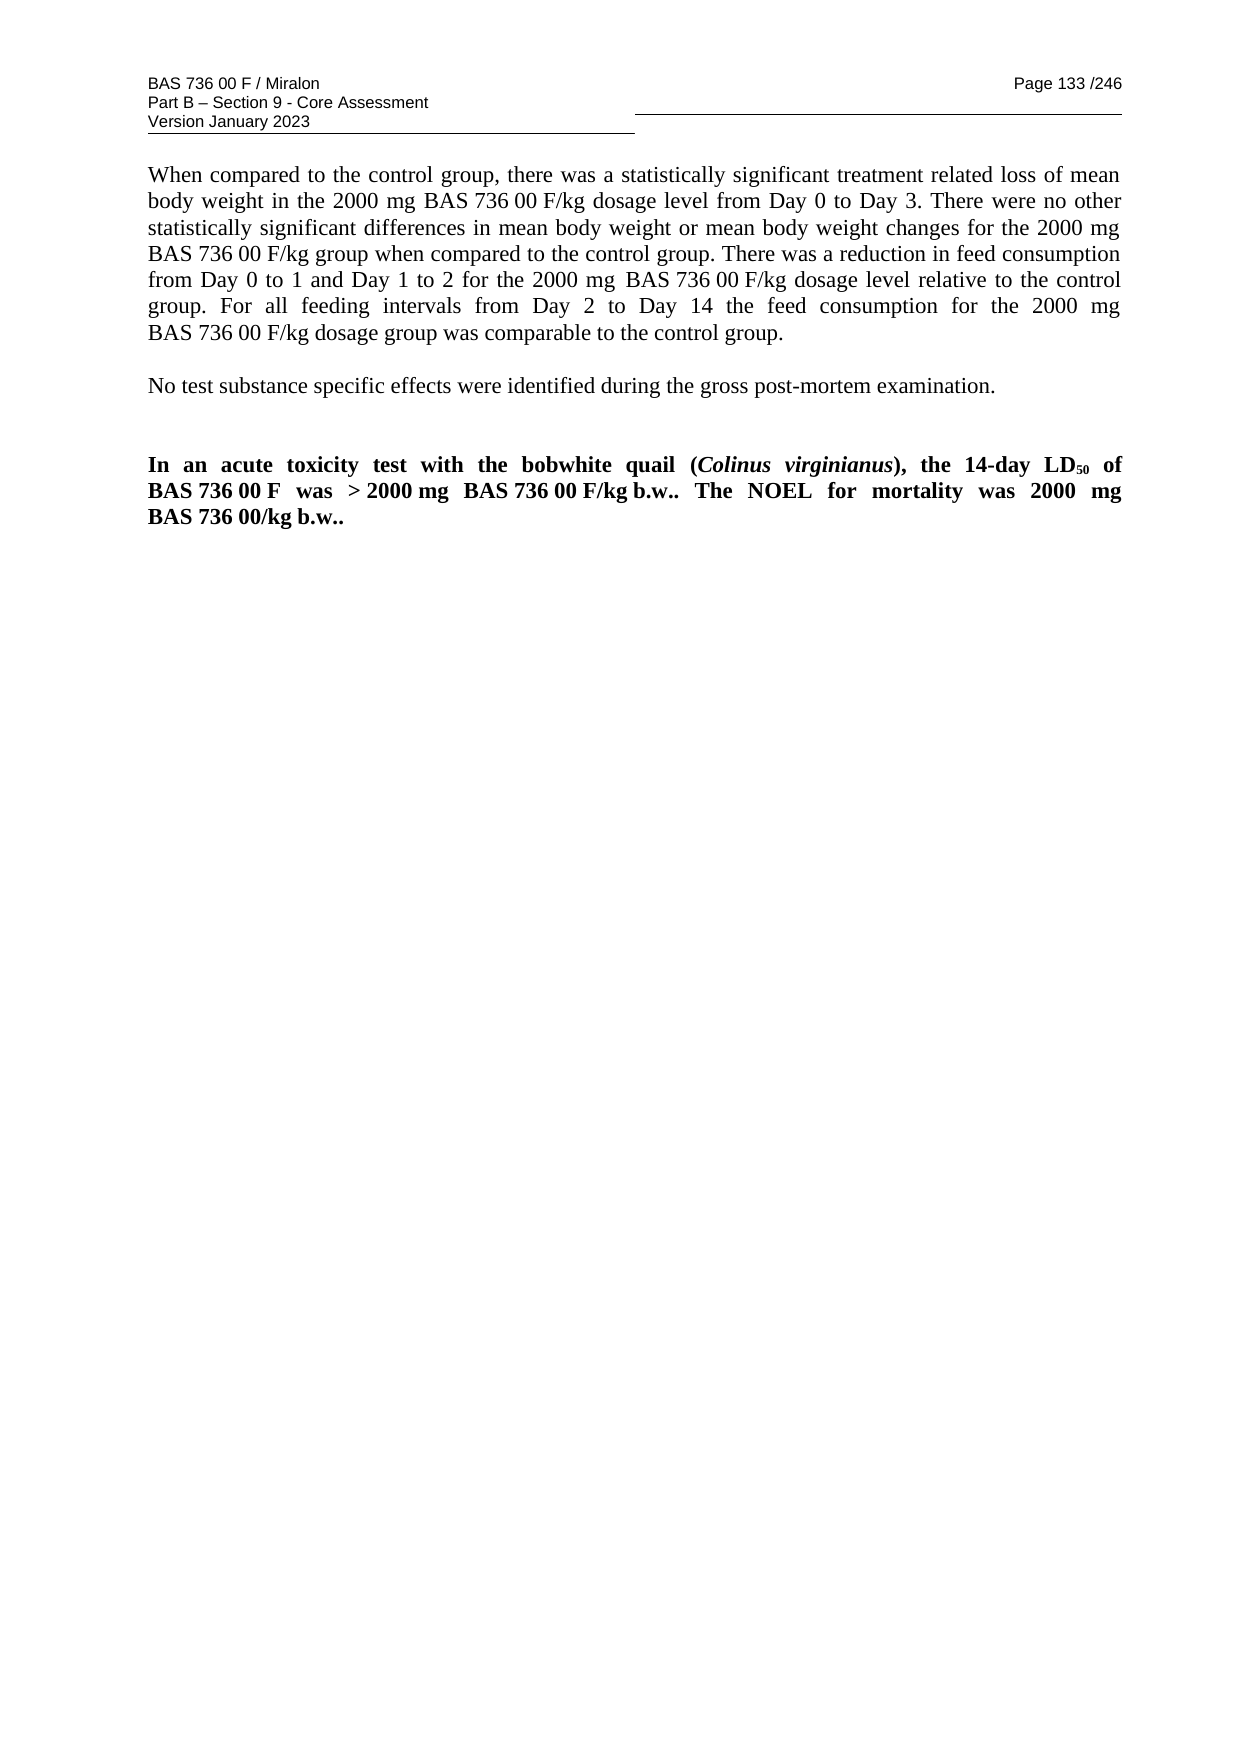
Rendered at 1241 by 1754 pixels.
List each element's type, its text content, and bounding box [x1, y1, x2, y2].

text When compared to the control group, there was a statistically significant treatment related loss of mean body weight in the 2000 mg BAS 736 00 F/kg dosage level from Day 0 to Day 3. There were no other statistically significant differences in mean body weight or mean body weight changes for the 2000 mg BAS 736 00 F/kg group when compared to the control group. There was a reduction in feed consumption from Day 0 to 1 and Day 1 to 2 for the 2000 mg BAS 736 00 F/kg dosage level relative to the control group. For all feeding intervals from Day 2 to Day 14 the feed consumption for the 2000 mg BAS 736 00 F/kg dosage group was comparable to the control group. [148, 161, 1122, 345]
text No test substance specific effects were identified during the gross post-mortem examination. [148, 372, 1122, 398]
text In an acute toxicity test with the bobwhite quail (Colinus virginianus), the 14-day LD50 of BAS 736 00 F was > 2000 mg BAS 736 00 F/kg b.w.. The NOEL for mortality was 2000 mg BAS 736 00/kg b.w.. [148, 451, 1122, 530]
